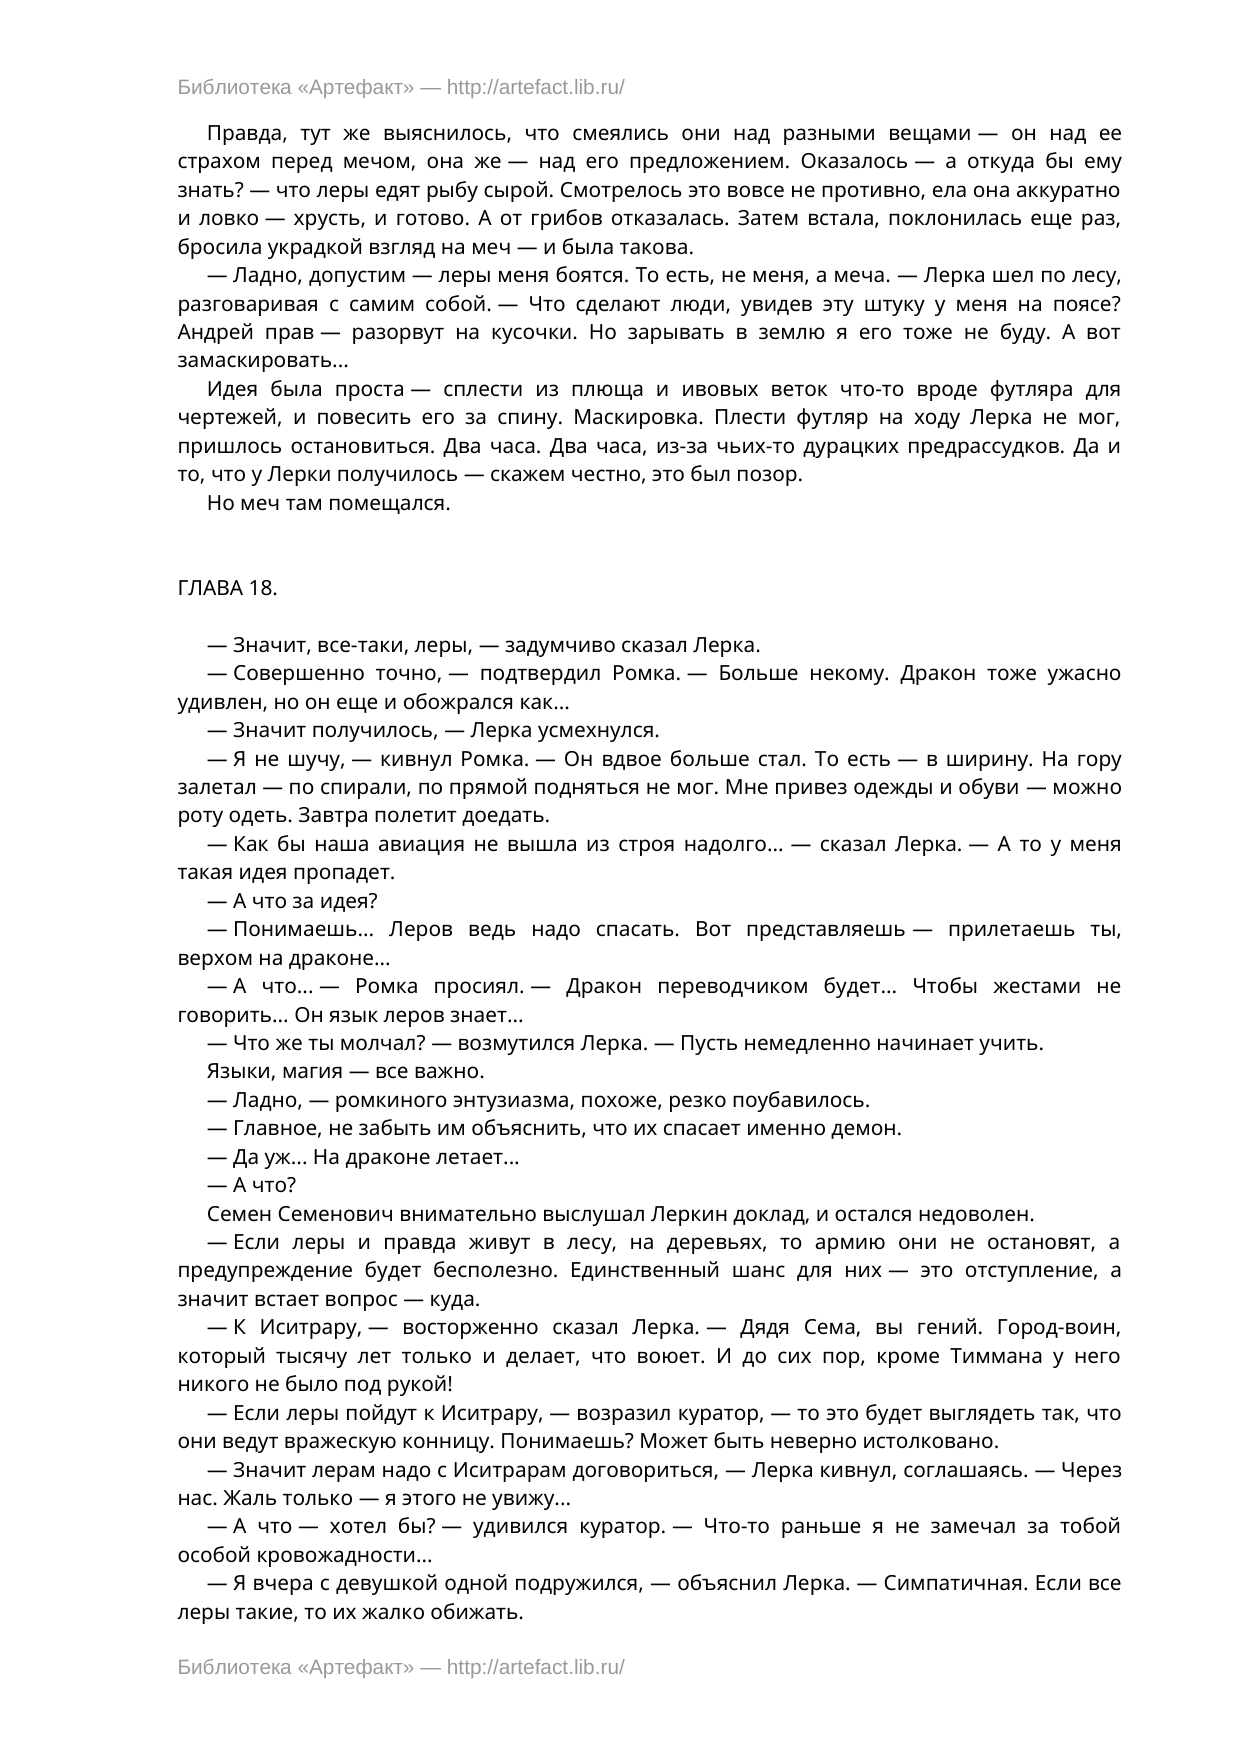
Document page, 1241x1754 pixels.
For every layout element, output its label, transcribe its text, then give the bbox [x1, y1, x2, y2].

text — Значит получилось, — Лерка усмехнулся. [177, 715, 1122, 744]
text Но меч там помещался. [177, 488, 1122, 516]
text Правда, тут же выяснилось, что смеялись они над разными вещами — он над ее страхом перед мечом, она же — над его предложением. Оказалось — а откуда бы ему знать? — что леры едят рыбу сырой. Смотрелось это вовсе не противно, ела она аккуратно и ловко — хрусть, и готово. А от грибов отказалась. Затем встала, поклонилась еще раз, бросила украдкой взгляд на меч — и была такова. [177, 118, 1122, 260]
text — Совершенно точно, — подтвердил Ромка. — Больше некому. Дракон тоже ужасно удивлен, но он еще и обожрался как... [177, 658, 1122, 715]
text — Главное, не забыть им объяснить, что их спасает именно демон. [177, 1113, 1122, 1142]
text — Я не шучу, — кивнул Ромка. — Он вдвое больше стал. То есть — в ширину. На гору залетал — по спирали, по прямой подняться не мог. Мне привез одежды и обуви — можно роту одеть. Завтра полетит доедать. [177, 744, 1122, 829]
text Идея была проста — сплести из плюща и ивовых веток что-то вроде футляра для чертежей, и повесить его за спину. Маскировка. Плести футляр на ходу Лерка не мог, пришлось остановиться. Два часа. Два часа, из-за чьих-то дурацких предрассудков. Да и то, что у Лерки получилось — скажем честно, это был позор. [177, 374, 1122, 488]
text — А что? [177, 1170, 1122, 1199]
text — Значит лерам надо с Иситрарам договориться, — Лерка кивнул, соглашаясь. — Через нас. Жаль только — я этого не увижу... [177, 1455, 1122, 1512]
text — А что за идея? [177, 886, 1122, 914]
text Семен Семенович внимательно выслушал Леркин доклад, и остался недоволен. [177, 1199, 1122, 1227]
text — Если леры пойдут к Иситрару, — возразил куратор, — то это будет выглядеть так, что они ведут вражескую конницу. Понимаешь? Может быть неверно истолковано. [177, 1398, 1122, 1455]
text — Да уж... На драконе летает... [177, 1142, 1122, 1170]
text ГЛАВА 18. [177, 573, 1122, 602]
text — Понимаешь... Леров ведь надо спасать. Вот представляешь — прилетаешь ты, верхом на драконе... [177, 914, 1122, 971]
text — Что же ты молчал? — возмутился Лерка. — Пусть немедленно начинает учить. [177, 1028, 1122, 1057]
text — Ладно, допустим — леры меня боятся. То есть, не меня, а меча. — Лерка шел по лесу, разговаривая с самим собой. — Что сделают люди, увидев эту штуку у меня на поясе? Андрей прав — разорвут на кусочки. Но зарывать в землю я его тоже не буду. А вот замаскировать... [177, 260, 1122, 374]
text — А что — хотел бы? — удивился куратор. — Что-то раньше я не замечал за тобой особой кровожадности... [177, 1512, 1122, 1568]
text — А что... — Ромка просиял. — Дракон переводчиком будет... Чтобы жестами не говорить... Он язык леров знает... [177, 971, 1122, 1028]
text — Если леры и правда живут в лесу, на деревьях, то армию они не остановят, а предупреждение будет бесполезно. Единственный шанс для них — это отступление, а значит встает вопрос — куда. [177, 1227, 1122, 1312]
text — Я вчера с девушкой одной подружился, — объяснил Лерка. — Симпатичная. Если все леры такие, то их жалко обижать. [177, 1568, 1122, 1625]
text — Как бы наша авиация не вышла из строя надолго... — сказал Лерка. — А то у меня такая идея пропадет. [177, 829, 1122, 886]
text Языки, магия — все важно. [177, 1057, 1122, 1085]
text — Ладно, — ромкиного энтузиазма, похоже, резко поубавилось. [177, 1085, 1122, 1113]
text — К Иситрару, — восторженно сказал Лерка. — Дядя Сема, вы гений. Город-воин, который тысячу лет только и делает, что воюет. И до сих пор, кроме Тиммана у него никого не было под рукой! [177, 1312, 1122, 1398]
text — Значит, все-таки, леры, — задумчиво сказал Лерка. [177, 630, 1122, 658]
